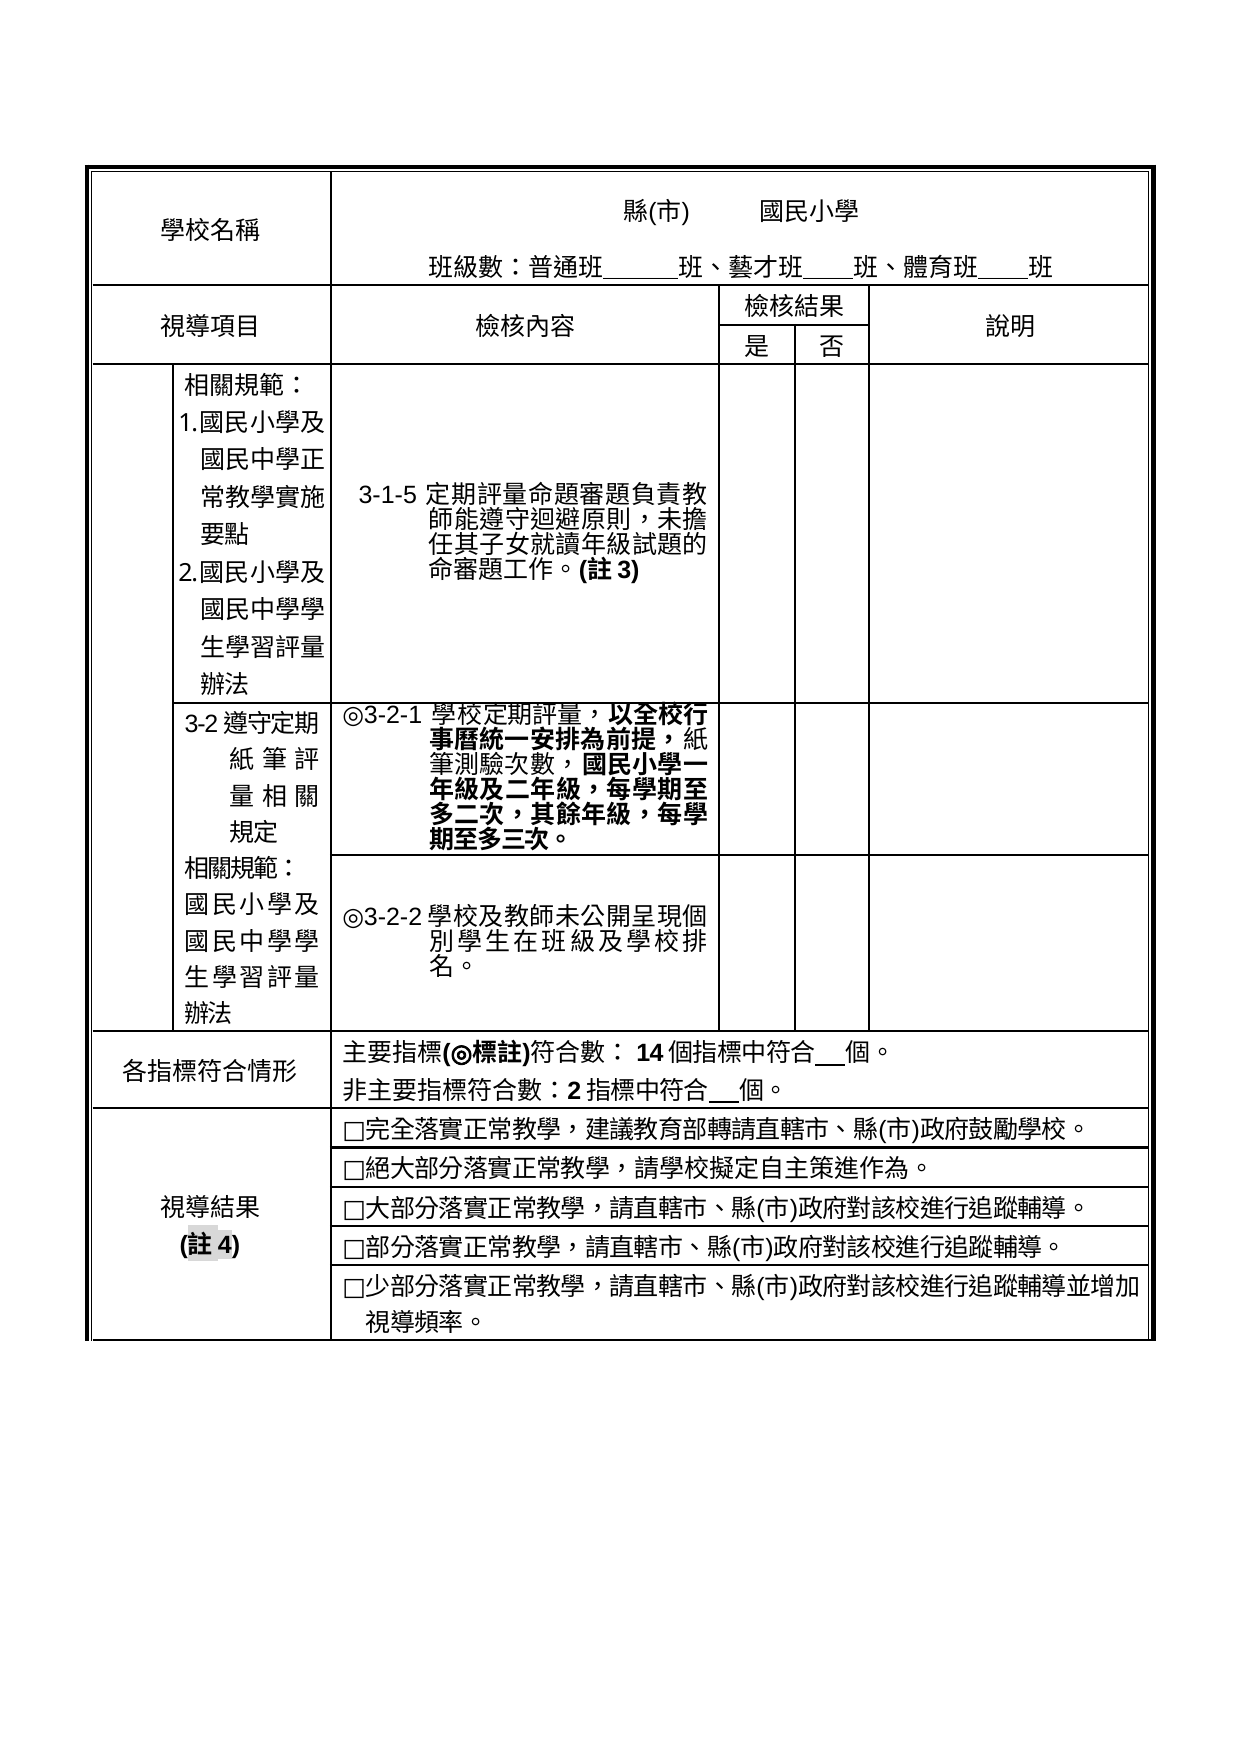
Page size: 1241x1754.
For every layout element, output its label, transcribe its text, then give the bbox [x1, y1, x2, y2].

table_cell 說明 [870, 286, 1148, 363]
table_cell [720, 704, 794, 854]
table_cell [796, 856, 868, 1030]
table_cell 否 [796, 326, 868, 363]
table_cell 各指標符合情形 [92, 1031, 330, 1107]
table_cell [870, 856, 1148, 1030]
table_cell □大部分落實正常教學，請直轄市、縣(市)政府對該校進行追蹤輔導。 [332, 1188, 1148, 1225]
table_cell ◎3-2-1 學校定期評量，以全校行事曆統一安排為前提，紙筆測驗次數，國民小學一年級及二年級，每學期至多二次，其餘年級，每學期至多三次。 [332, 704, 718, 854]
table_cell [796, 365, 868, 702]
table_cell 檢核結果 [720, 286, 868, 324]
table_cell 視導項目 [92, 285, 330, 363]
table_cell [720, 365, 794, 702]
table_cell 3-1-5 定期評量命題審題負責教師能遵守迴避原則，未擔任其子女就讀年級試題的命審題工作。(註3) [332, 365, 718, 702]
table_header 縣(市) 國民小學 班級數：普通班＿＿＿班、藝才班＿＿班、體育班＿＿班 [332, 172, 1148, 284]
table_cell □部分落實正常教學，請直轄市、縣(市)政府對該校進行追蹤輔導。 [332, 1227, 1148, 1264]
table_cell □少部分落實正常教學，請直轄市、縣(市)政府對該校進行追蹤輔導並增加視導頻率。 [332, 1266, 1148, 1339]
table_cell □完全落實正常教學，建議教育部轉請直轄市、縣(市)政府鼓勵學校。 [332, 1109, 1148, 1146]
table_cell □絕大部分落實正常教學，請學校擬定自主策進作為。 [332, 1149, 1148, 1186]
table_cell [870, 704, 1148, 854]
table_cell 檢核內容 [332, 286, 718, 363]
table_cell [796, 704, 868, 854]
table_header 學校名稱 [92, 172, 330, 284]
table_cell [720, 856, 794, 1030]
table_cell 視導結果 (註4) [92, 1108, 330, 1339]
table_cell 3-2遵守定期紙筆評量相關規定 相關規範： 國民小學及國民中學學生學習評量辦法 [174, 704, 330, 1030]
table_cell ◎3-2-2學校及教師未公開呈現個別學生在班級及學校排名。 [332, 856, 718, 1030]
table_cell [870, 365, 1148, 702]
table_cell 是 [720, 326, 794, 363]
table_cell 主要指標(◎標註)符合數： 14個指標中符合 個。 非主要指標符合數：2指標中符合 個。 [332, 1032, 1148, 1107]
